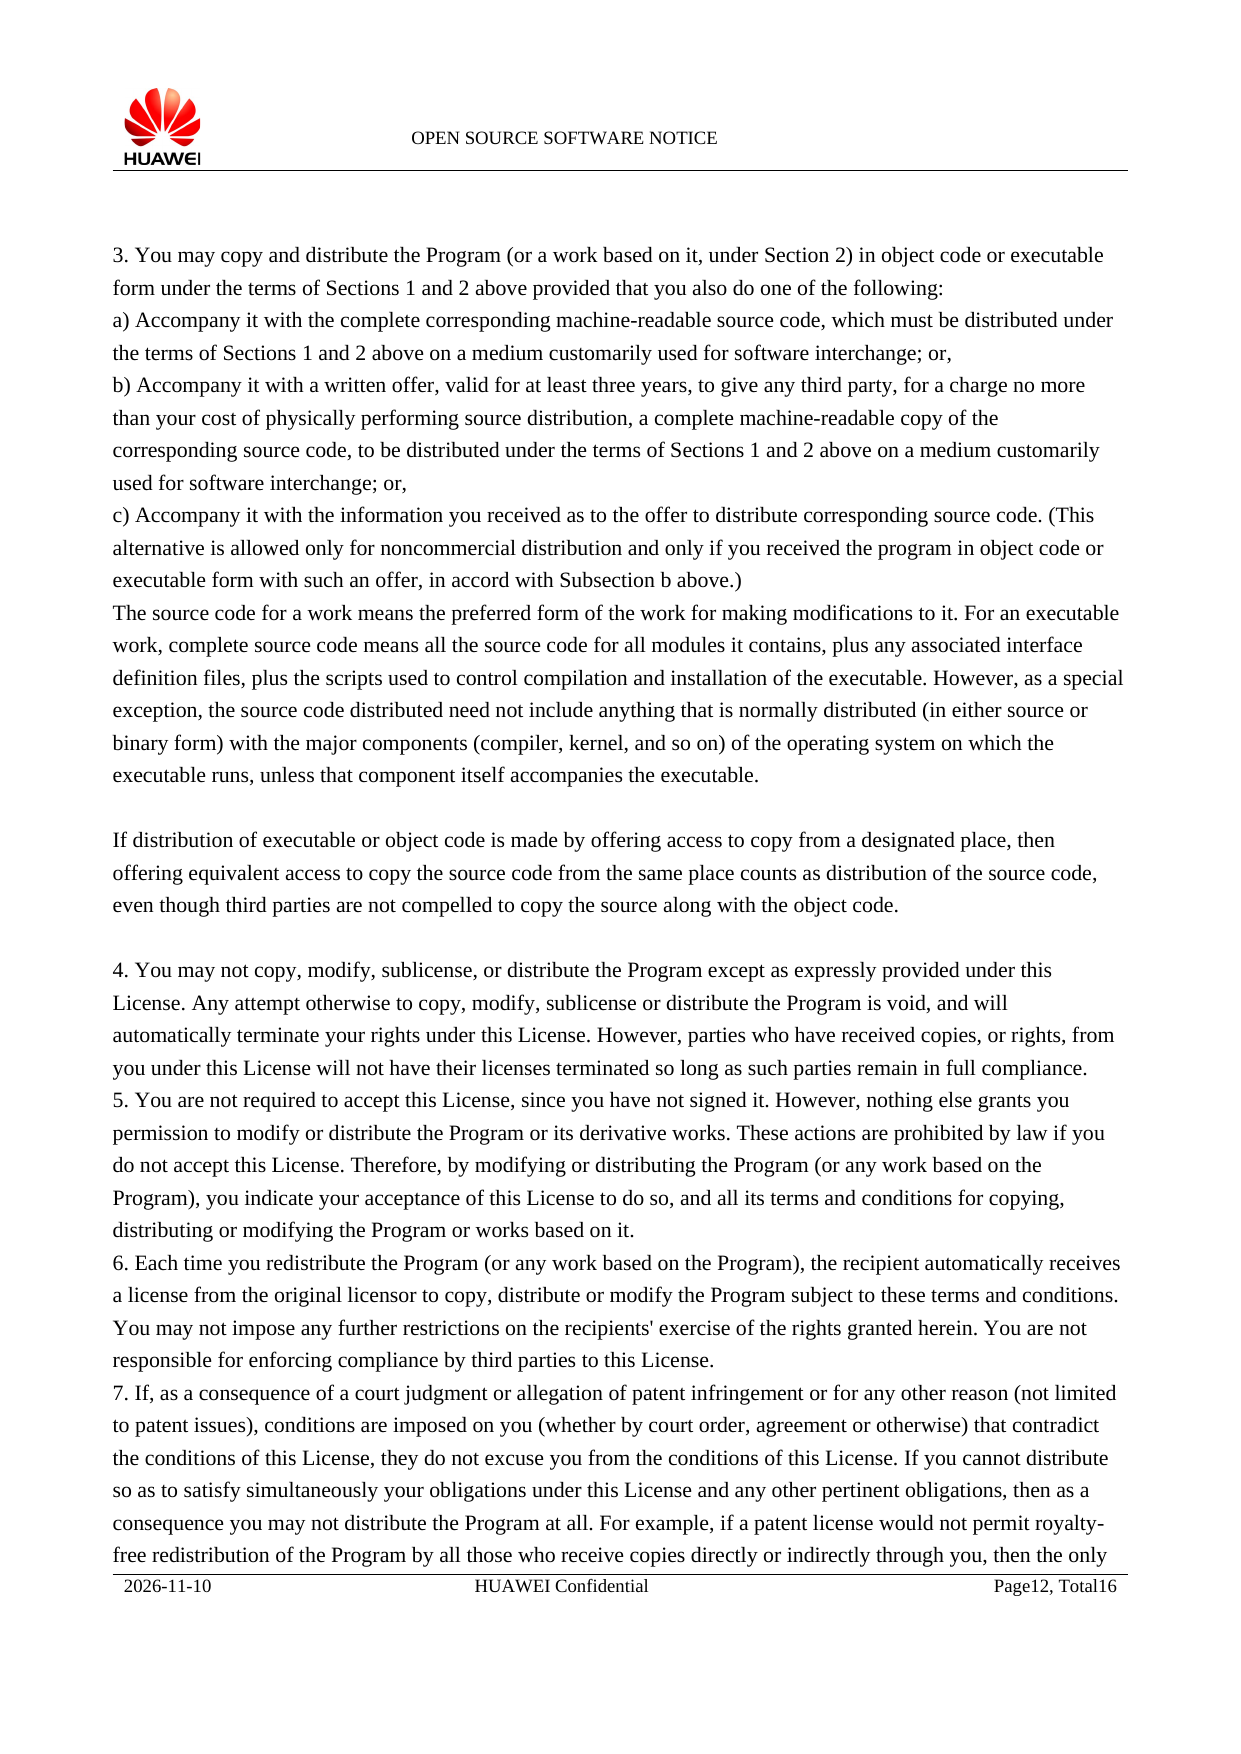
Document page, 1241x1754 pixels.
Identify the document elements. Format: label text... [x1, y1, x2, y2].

picture [124, 88, 201, 165]
